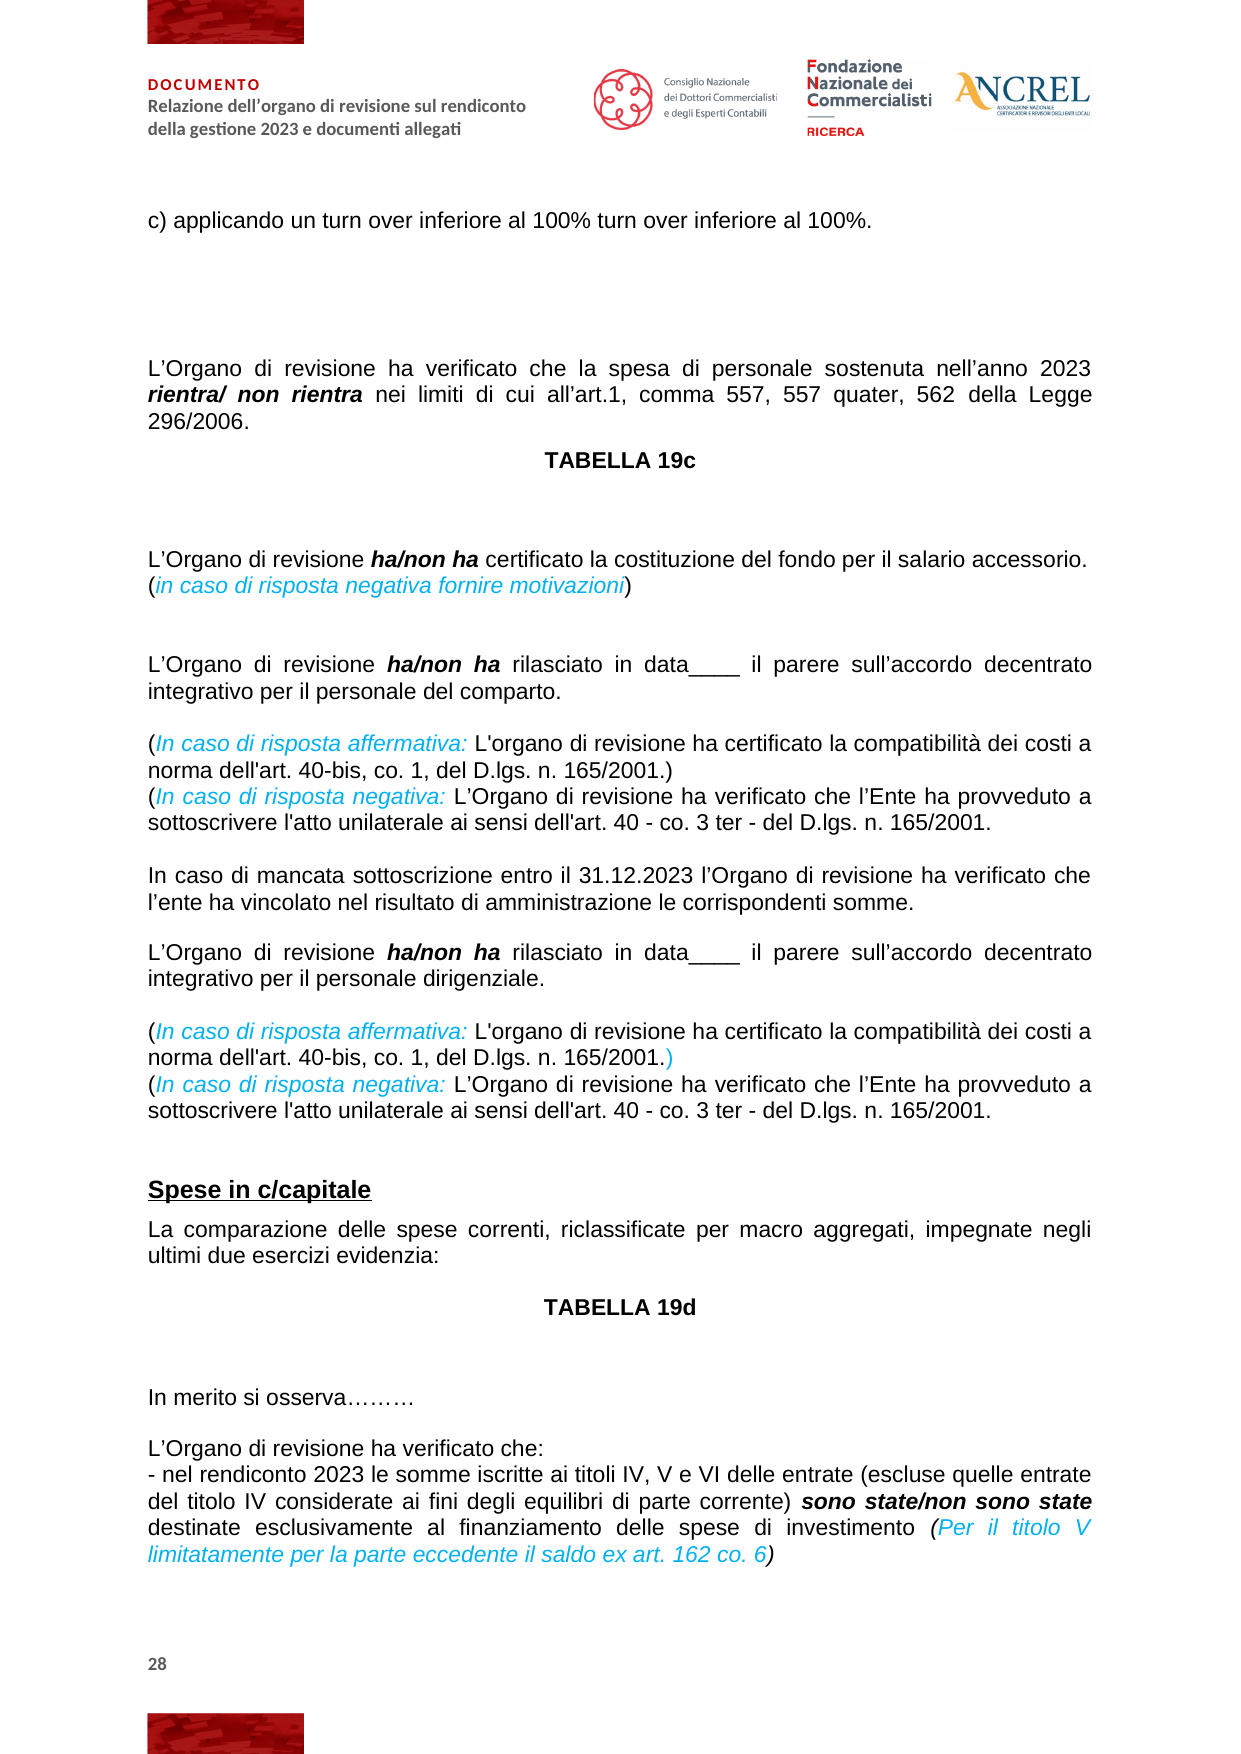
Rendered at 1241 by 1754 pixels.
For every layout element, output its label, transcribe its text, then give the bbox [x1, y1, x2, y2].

text (in caso di risposta negativa fornire motivazioni) [148, 572, 1092, 598]
text L’Organo di revisione ha/non ha rilasciato in data____ il parere sull’accordo decentrato integrativo per il personale del comparto. [148, 651, 1092, 704]
text L’Organo di revisione ha verificato che: [148, 1435, 1092, 1461]
text In caso di mancata sottoscrizione entro il 31.12.2023 l’Organo di revisione ha verificato che l’ente ha vincolato nel risultato di amministrazione le corrispondenti somme. [148, 862, 1092, 915]
text L’Organo di revisione ha/non ha certificato la costituzione del fondo per il salario accessorio. [148, 546, 1092, 572]
text (In caso di risposta negativa: L’Organo di revisione ha verificato che l’Ente ha provveduto a sottoscrivere l'atto unilaterale ai sensi dell'art. 40 - co. 3 ter - del D.lgs. n. 165/2001. [148, 783, 1092, 836]
text - nel rendiconto 2023 le somme iscritte ai titoli IV, V e VI delle entrate (escluse quelle entrate del titolo IV considerate ai fini degli equilibri di parte corrente) sono state/non sono state destinate esclusivamente al finanziamento delle spese di investimento (Per il titolo V limitatamente per la parte eccedente il saldo ex art. 162 co. 6) [148, 1461, 1092, 1567]
text TABELLA 19c [148, 447, 1092, 473]
text TABELLA 19d [148, 1293, 1092, 1320]
picture [148, 1714, 304, 1754]
text L’Organo di revisione ha verificato che la spesa di personale sostenuta nell’anno 2023 rientra/ non rientra nei limiti di cui all’art.1, comma 557, 557 quater, 562 della Legge 296/2006. [148, 355, 1092, 434]
picture [593, 69, 777, 130]
picture [807, 59, 932, 136]
text c) applicando un turn over inferiore al 100% turn over inferiore al 100%. [148, 207, 1092, 233]
list La comparazione delle spese correnti, riclassificate per macro aggregati, impegnate negli ultimi due esercizi evidenzia: [148, 1216, 1092, 1268]
text (In caso di risposta negativa: L’Organo di revisione ha verificato che l’Ente ha provveduto a sottoscrivere l'atto unilaterale ai sensi dell'art. 40 - co. 3 ter - del D.lgs. n. 165/2001. [148, 1071, 1092, 1123]
text (In caso di risposta affermativa: L'organo di revisione ha certificato la compatibilità dei costi a norma dell'art. 40-bis, co. 1, del D.lgs. n. 165/2001.) [148, 730, 1092, 783]
picture [148, 0, 304, 44]
picture [951, 62, 1094, 131]
text L’Organo di revisione ha/non ha rilasciato in data____ il parere sull’accordo decentrato integrativo per il personale dirigenziale. [148, 939, 1092, 991]
list In merito si osserva……… [148, 1384, 1092, 1410]
text (In caso di risposta affermativa: L'organo di revisione ha certificato la compatibilità dei costi a norma dell'art. 40-bis, co. 1, del D.lgs. n. 165/2001.) [148, 1018, 1092, 1071]
text Spese in c/capitale [148, 1174, 1092, 1203]
